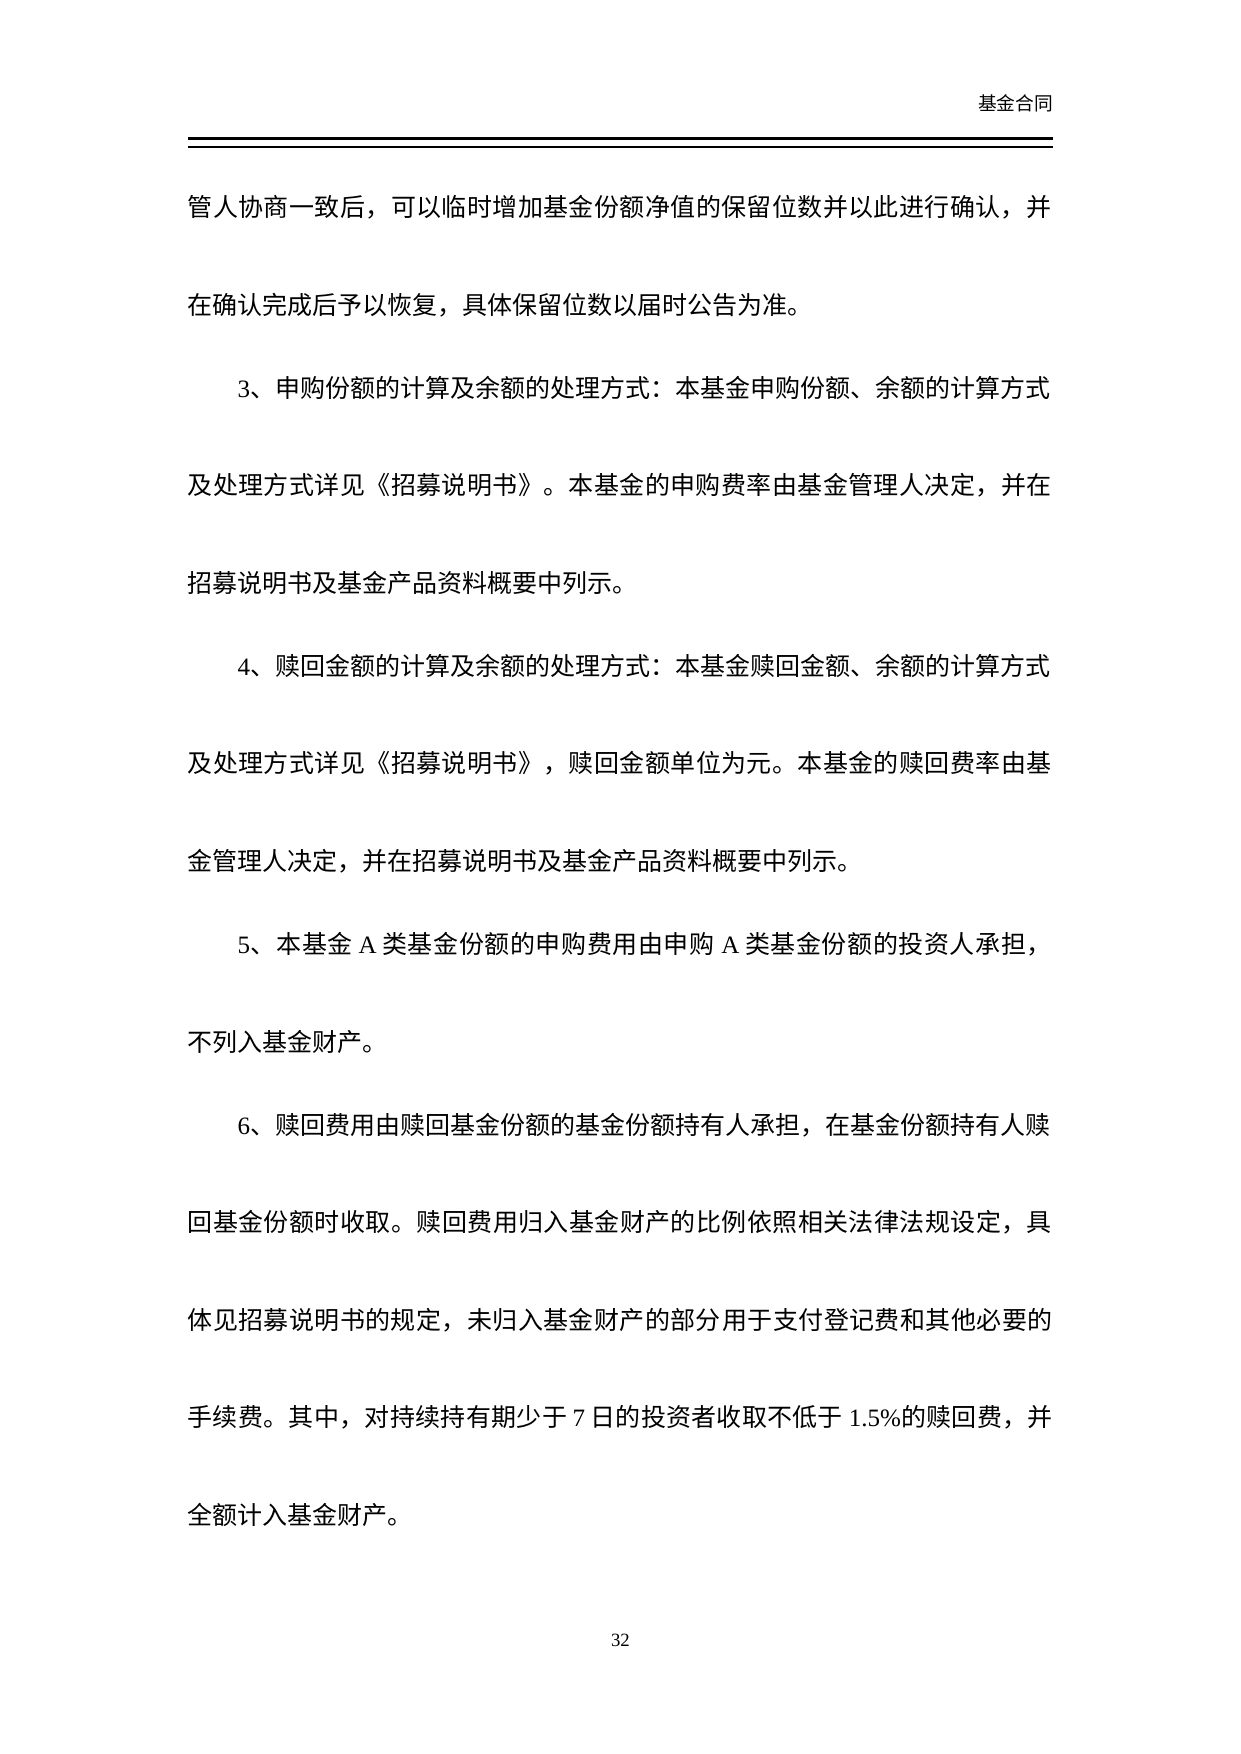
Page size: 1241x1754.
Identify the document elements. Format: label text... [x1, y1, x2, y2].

text 5、本基金A类基金份额的申购费用由申购A类基金份额的投资人承担，不列入基金财产。 [187, 910, 1053, 1073]
text 6、赎回费用由赎回基金份额的基金份额持有人承担，在基金份额持有人赎回基金份额时收取。赎回费用归入基金财产的比例依照相关法律法规设定，具体见招募说明书的规定，未归入基金财产的部分用于支付登记费和其他必要的手续费。其中，对持续持有期少于7日的投资者收取不低于1.5%的赎回费，并全额计入基金财产。 [187, 1091, 1053, 1546]
text 3、申购份额的计算及余额的处理方式：本基金申购份额、余额的计算方式及处理方式详见《招募说明书》。本基金的申购费率由基金管理人决定，并在招募说明书及基金产品资料概要中列示。 [187, 354, 1053, 614]
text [187, 173, 1053, 336]
text 4、赎回金额的计算及余额的处理方式：本基金赎回金额、余额的计算方式及处理方式详见《招募说明书》，赎回金额单位为元。本基金的赎回费率由基金管理人决定，并在招募说明书及基金产品资料概要中列示。 [187, 632, 1053, 892]
